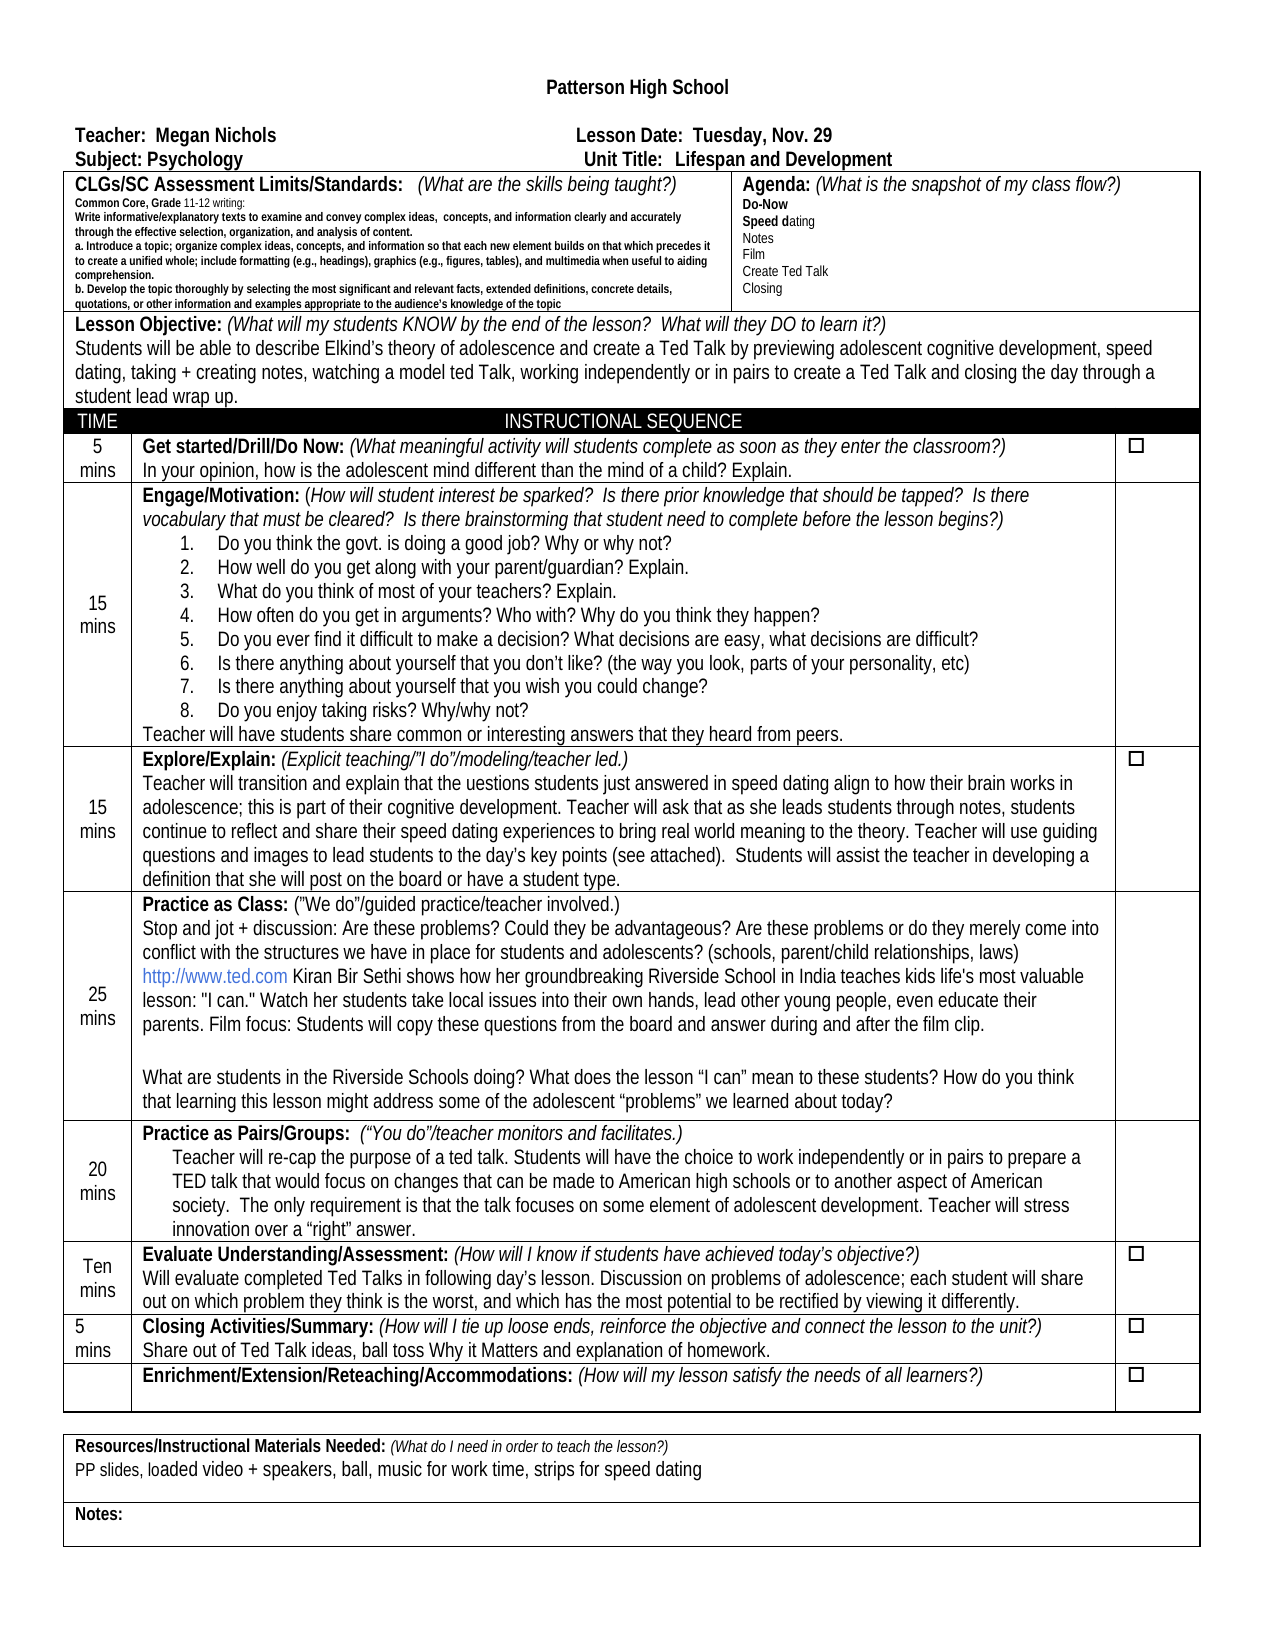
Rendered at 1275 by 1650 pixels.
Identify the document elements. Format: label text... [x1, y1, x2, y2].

table_cell TIME [64, 409, 131, 433]
table_cell [1116, 747, 1199, 891]
table_cell Get started/Drill/Do Now: (What meaningful activity will students complete as soon as they enter the classroom?) In your opinion, how is the adolescent mind different than the mind of a child? Explain. [132, 434, 1115, 482]
table_cell Explore/Explain: (Explicit teaching/”I do”/modeling/teacher led.) Teacher will transition and explain that the uestions students just answered in speed dating align to how their brain works in adolescence; this is part of their cognitive development. Teacher will ask that as she leads students through notes, students continue to reflect and share their speed dating experiences to bring real world meaning to the theory. Teacher will use guiding questions and images to lead students to the day’s key points (see attached). Students will assist the teacher in developing a definition that she will post on the board or have a student type. [132, 747, 1115, 891]
table_cell Enrichment/Extension/Reteaching/Accommodations: (How will my lesson satisfy the needs of all learners?) [132, 1364, 1115, 1411]
table_cell 25 mins [64, 892, 131, 1120]
table_cell 5 mins [64, 434, 131, 482]
table_cell [64, 1364, 131, 1411]
table_cell Closing Activities/Summary: (How will I tie up loose ends, reinforce the objective and connect the lesson to the unit?) Share out of Ted Talk ideas, ball toss Why it Matters and explanation of homework. [132, 1315, 1115, 1362]
table_cell [1116, 434, 1199, 482]
table_cell Evaluate Understanding/Assessment: (How will I know if students have achieved today’s objective?) Will evaluate completed Ted Talks in following day’s lesson. Discussion on problems of adolescence; each student will share out on which problem they think is the worst, and which has the most potential to be rectified by viewing it differently. [132, 1242, 1115, 1313]
table_cell Ten mins [64, 1242, 131, 1313]
table_cell [1116, 1315, 1199, 1362]
table_cell 20 mins [64, 1121, 131, 1241]
title Subject: Psychology Unit Title: Lifespan and Development [75, 147, 1200, 171]
table_cell 15 mins [64, 747, 131, 891]
table_cell [1116, 1364, 1199, 1411]
table_cell [1116, 892, 1199, 1120]
table_cell Practice as Pairs/Groups: (“You do”/teacher monitors and facilitates.) Teacher will re-cap the purpose of a ted talk. Students will have the choice to work independently or in pairs to prepare a TED talk that would focus on changes that can be made to American high schools or to another aspect of American society. The only requirement is that the talk focuses on some element of adolescent development. Teacher will stress innovation over a “right” answer. [132, 1121, 1115, 1241]
title Patterson High School [75, 75, 1200, 99]
table_header Agenda: (What is the snapshot of my class flow?) Do-Now Speed dating Notes Film Create Ted Talk Closing [732, 172, 1199, 311]
table_header CLGs/SC Assessment Limits/Standards: (What are the skills being taught?) Common Core, Grade 11-12 writing: Write informative/explanatory texts to examine and convey complex ideas, concepts, and information clearly and accurately through the effective selection, organization, and analysis of content. a. Introduce a topic; organize complex ideas, concepts, and information so that each new element builds on that which precedes it to create a unified whole; include formatting (e.g., headings), graphics (e.g., figures, tables), and multimedia when useful to aiding comprehension. b. Develop the topic thoroughly by selecting the most significant and relevant facts, extended definitions, concrete details, quotations, or other information and examples appropriate to the audience’s knowledge of the topic [64, 172, 731, 311]
table_cell [1116, 1121, 1199, 1241]
table_cell 5 mins [64, 1315, 131, 1362]
table_cell Engage/Motivation: (How will student interest be sparked? Is there prior knowledge that should be tapped? Is there vocabulary that must be cleared? Is there brainstorming that student need to complete before the lesson begins?) Do you think the govt. is doing a good job? Why or why not? How well do you get along with your parent/guardian? Explain. What do you think of most of your teachers? Explain. How often do you get in arguments? Who with? Why do you think they happen? Do you ever find it difficult to make a decision? What decisions are easy, what decisions are difficult? Is there anything about yourself that you don’t like? (the way you look, parts of your personality, etc) Is there anything about yourself that you wish you could change? Do you enjoy taking risks? Why/why not? Teacher will have students share common or interesting answers that they heard from peers. [132, 483, 1115, 746]
title Teacher: Megan Nichols Lesson Date: Tuesday, Nov. 29 [75, 123, 1200, 147]
table_cell Notes: [64, 1503, 1199, 1546]
table_cell [1116, 409, 1199, 433]
table_cell Practice as Class: (”We do”/guided practice/teacher involved.) Stop and jot + discussion: Are these problems? Could they be advantageous? Are these problems or do they merely come into conflict with the structures we have in place for students and adolescents? (schools, parent/child relationships, laws) http://www.ted.com Kiran Bir Sethi shows how her groundbreaking Riverside School in India teaches kids life's most valuable lesson: "I can." Watch her students take local issues into their own hands, lead other young people, even educate their parents. Film focus: Students will copy these questions from the board and answer during and after the film clip. What are students in the Riverside Schools doing? What does the lesson “I can” mean to these students? How do you think that learning this lesson might address some of the adolescent “problems” we learned about today? [132, 892, 1115, 1120]
table_header Resources/Instructional Materials Needed: (What do I need in order to teach the lesson?) PP slides, loaded video + speakers, ball, music for work time, strips for speed dating [64, 1435, 1199, 1502]
table_cell [1116, 483, 1199, 746]
table_cell INSTRUCTIONAL SEQUENCE [132, 409, 1115, 433]
table_cell Lesson Objective: (What will my students KNOW by the end of the lesson? What will they DO to learn it?) Students will be able to describe Elkind’s theory of adolescence and create a Ted Talk by previewing adolescent cognitive development, speed dating, taking + creating notes, watching a model ted Talk, working independently or in pairs to create a Ted Talk and closing the day through a student lead wrap up. [64, 312, 1199, 408]
table_cell 15 mins [64, 483, 131, 746]
table_cell [1116, 1242, 1199, 1313]
